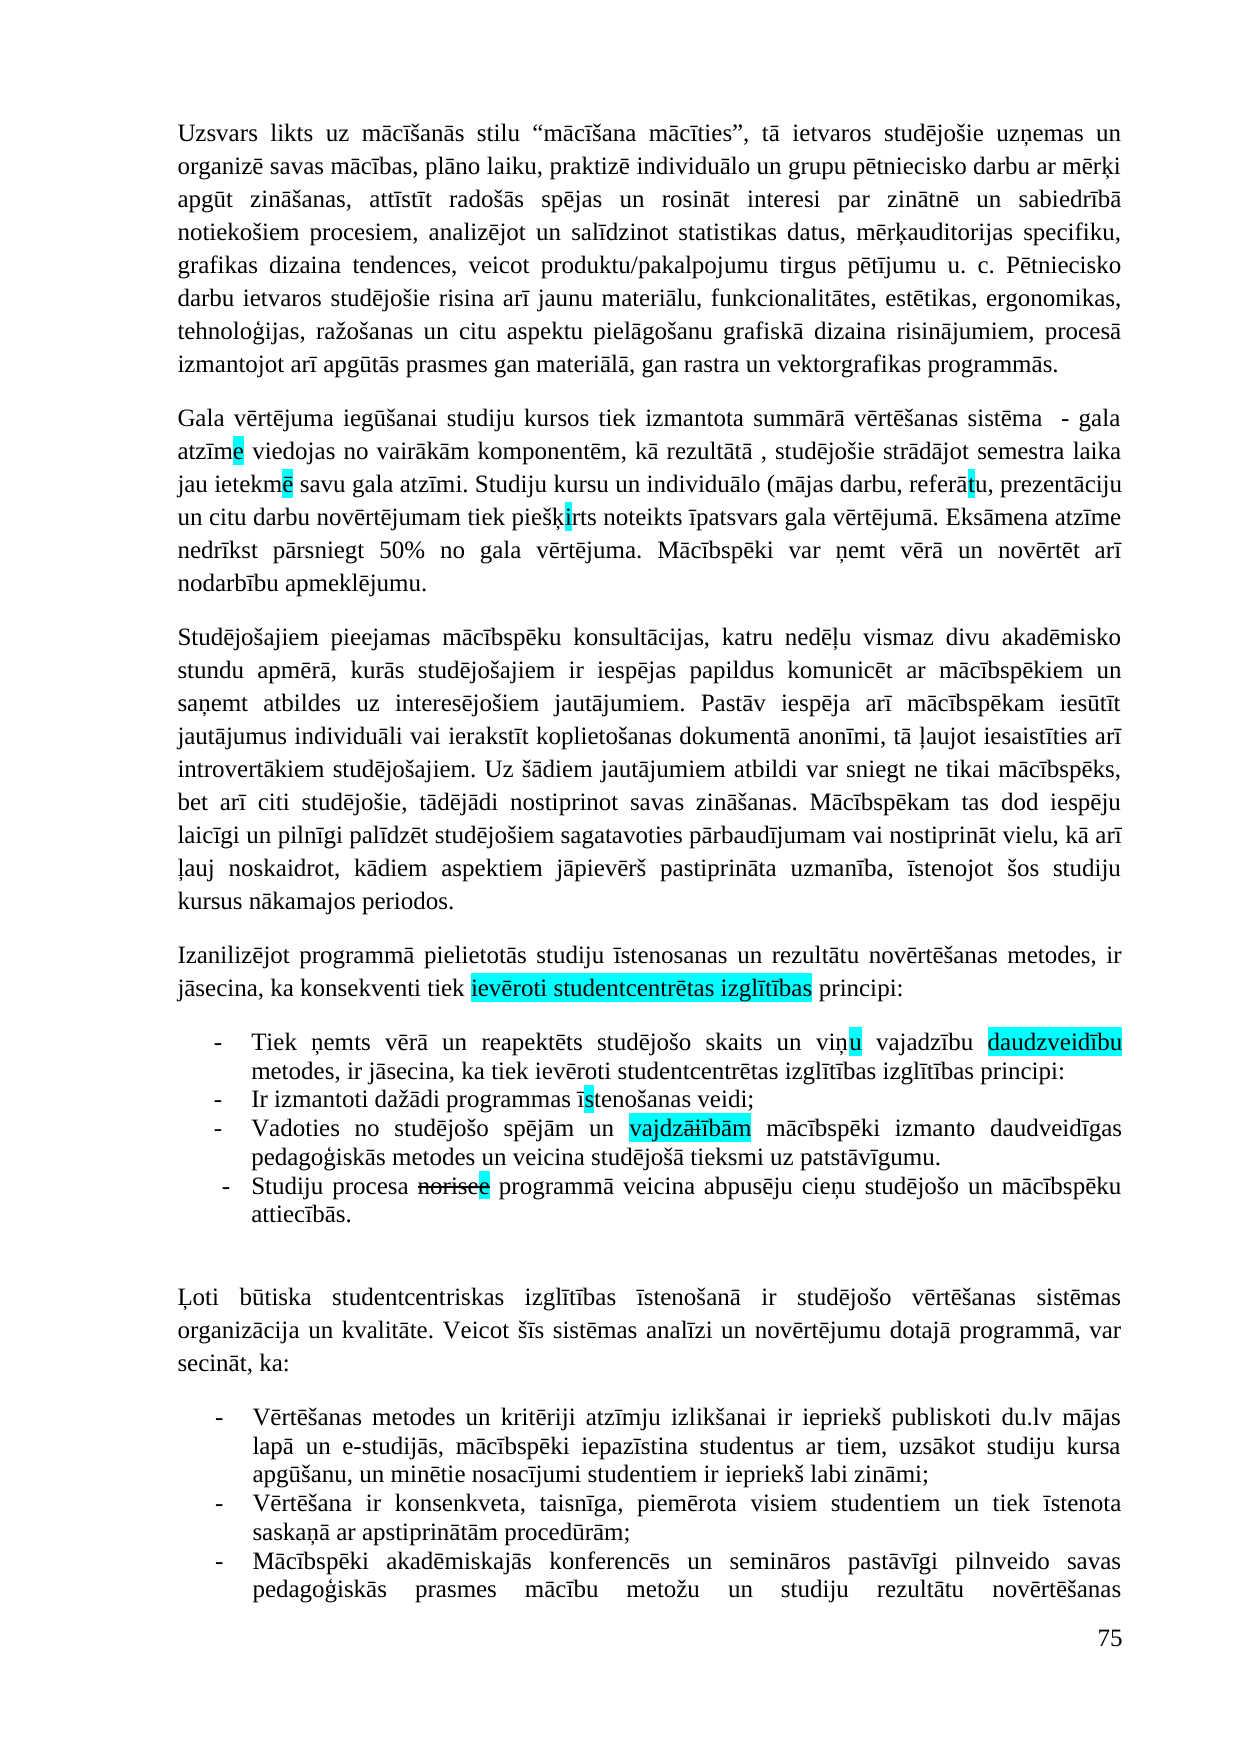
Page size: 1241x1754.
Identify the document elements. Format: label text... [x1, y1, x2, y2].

list Vadoties no studējošo spējām un vajdzāiībām mācībspēki izmanto daudveidīgas pedagoģiskās metodes un veicina studējošā tieksmi uz patstāvīgumu. [213, 1113, 1122, 1171]
text Studējošajiem pieejamas mācībspēku konsultācijas, katru nedēļu vismaz divu akadēmisko stundu apmērā, kurās studējošajiem ir iespējas papildus komunicēt ar mācībspēkiem un saņemt atbildes uz interesējošiem jautājumiem. Pastāv iespēja arī mācībspēkam iesūtīt jautājumus individuāli vai ierakstīt koplietošanas dokumentā anonīmi, tā ļaujot iesaistīties arī introvertākiem studējošajiem. Uz šādiem jautājumiem atbildi var sniegt ne tikai mācībspēks, bet arī citi studējošie, tādējādi nostiprinot savas zināšanas. Mācībspēkam tas dod iespēju laicīgi un pilnīgi palīdzēt studējošiem sagatavoties pārbaudījumam vai nostiprināt vielu, kā arī ļauj noskaidrot, kādiem aspektiem jāpievērš pastiprināta uzmanība, īstenojot šos studiju kursus nākamajos periodos. [177, 622, 1122, 915]
list Studiju procesa norisee programmā veicina abpusēju cieņu studējošo un mācībspēku attiecībās. [222, 1171, 1122, 1228]
list Vērtēšana ir konsenkveta, taisnīga, piemērota visiem studentiem un tiek īstenota saskaņā ar apstiprinātām procedūrām; [215, 1488, 1122, 1546]
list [215, 1546, 1122, 1603]
list Vērtēšanas metodes un kritēriji atzīmju izlikšanai ir iepriekš publiskoti du.lv mājas lapā un e-studijās, mācībspēki iepazīstina studentus ar tiem, uzsākot studiju kursa apgūšanu, un minētie nosacījumi studentiem ir iepriekš labi zināmi; [215, 1402, 1122, 1488]
list Tiek ņemts vērā un reapektēts studējošo skaits un viņu vajadzību daudzveidību metodes, ir jāsecina, ka tiek ievēroti studentcentrētas izglītības izglītības principi: [213, 1027, 1122, 1084]
text Ļoti būtiska studentcentriskas izglītības īstenošanā ir studējošo vērtēšanas sistēmas organizācija un kvalitāte. Veicot šīs sistēmas analīzi un novērtējumu dotajā programmā, var secināt, ka: [177, 1282, 1122, 1377]
list Ir izmantoti dažādi programmas īstenošanas veidi; [213, 1084, 1122, 1113]
text Gala vērtējuma iegūšanai studiju kursos tiek izmantota summārā vērtēšanas sistēma - gala atzīme viedojas no vairākām komponentēm, kā rezultātā , studējošie strādājot semestra laika jau ietekmē savu gala atzīmi. Studiju kursu un individuālo (mājas darbu, referātu, prezentāciju un citu darbu novērtējumam tiek piešķirts noteikts īpatsvars gala vērtējumā. Eksāmena atzīme nedrīkst pārsniegt 50% no gala vērtējuma. Mācībspēki var ņemt vērā un novērtēt arī nodarbību apmeklējumu. [177, 403, 1122, 597]
text Izanilizējot programmā pielietotās studiju īstenosanas un rezultātu novērtēšanas metodes, ir jāsecina, ka konsekventi tiek ievēroti studentcentrētas izglītības principi: [177, 940, 1122, 1002]
text Uzsvars likts uz mācīšanās stilu “mācīšana mācīties”, tā ietvaros studējošie uzņemas un organizē savas mācības, plāno laiku, praktizē individuālo un grupu pētniecisko darbu ar mērķi apgūt zināšanas, attīstīt radošās spējas un rosināt interesi par zinātnē un sabiedrībā notiekošiem procesiem, analizējot un salīdzinot statistikas datus, mērķauditorijas specifiku, grafikas dizaina tendences, veicot produktu/pakalpojumu tirgus pētījumu u. c. Pētniecisko darbu ietvaros studējošie risina arī jaunu materiālu, funkcionalitātes, estētikas, ergonomikas, tehnoloģijas, ražošanas un citu aspektu pielāgošanu grafiskā dizaina risinājumiem, procesā izmantojot arī apgūtās prasmes gan materiālā, gan rastra un vektorgrafikas programmās. [177, 118, 1122, 378]
